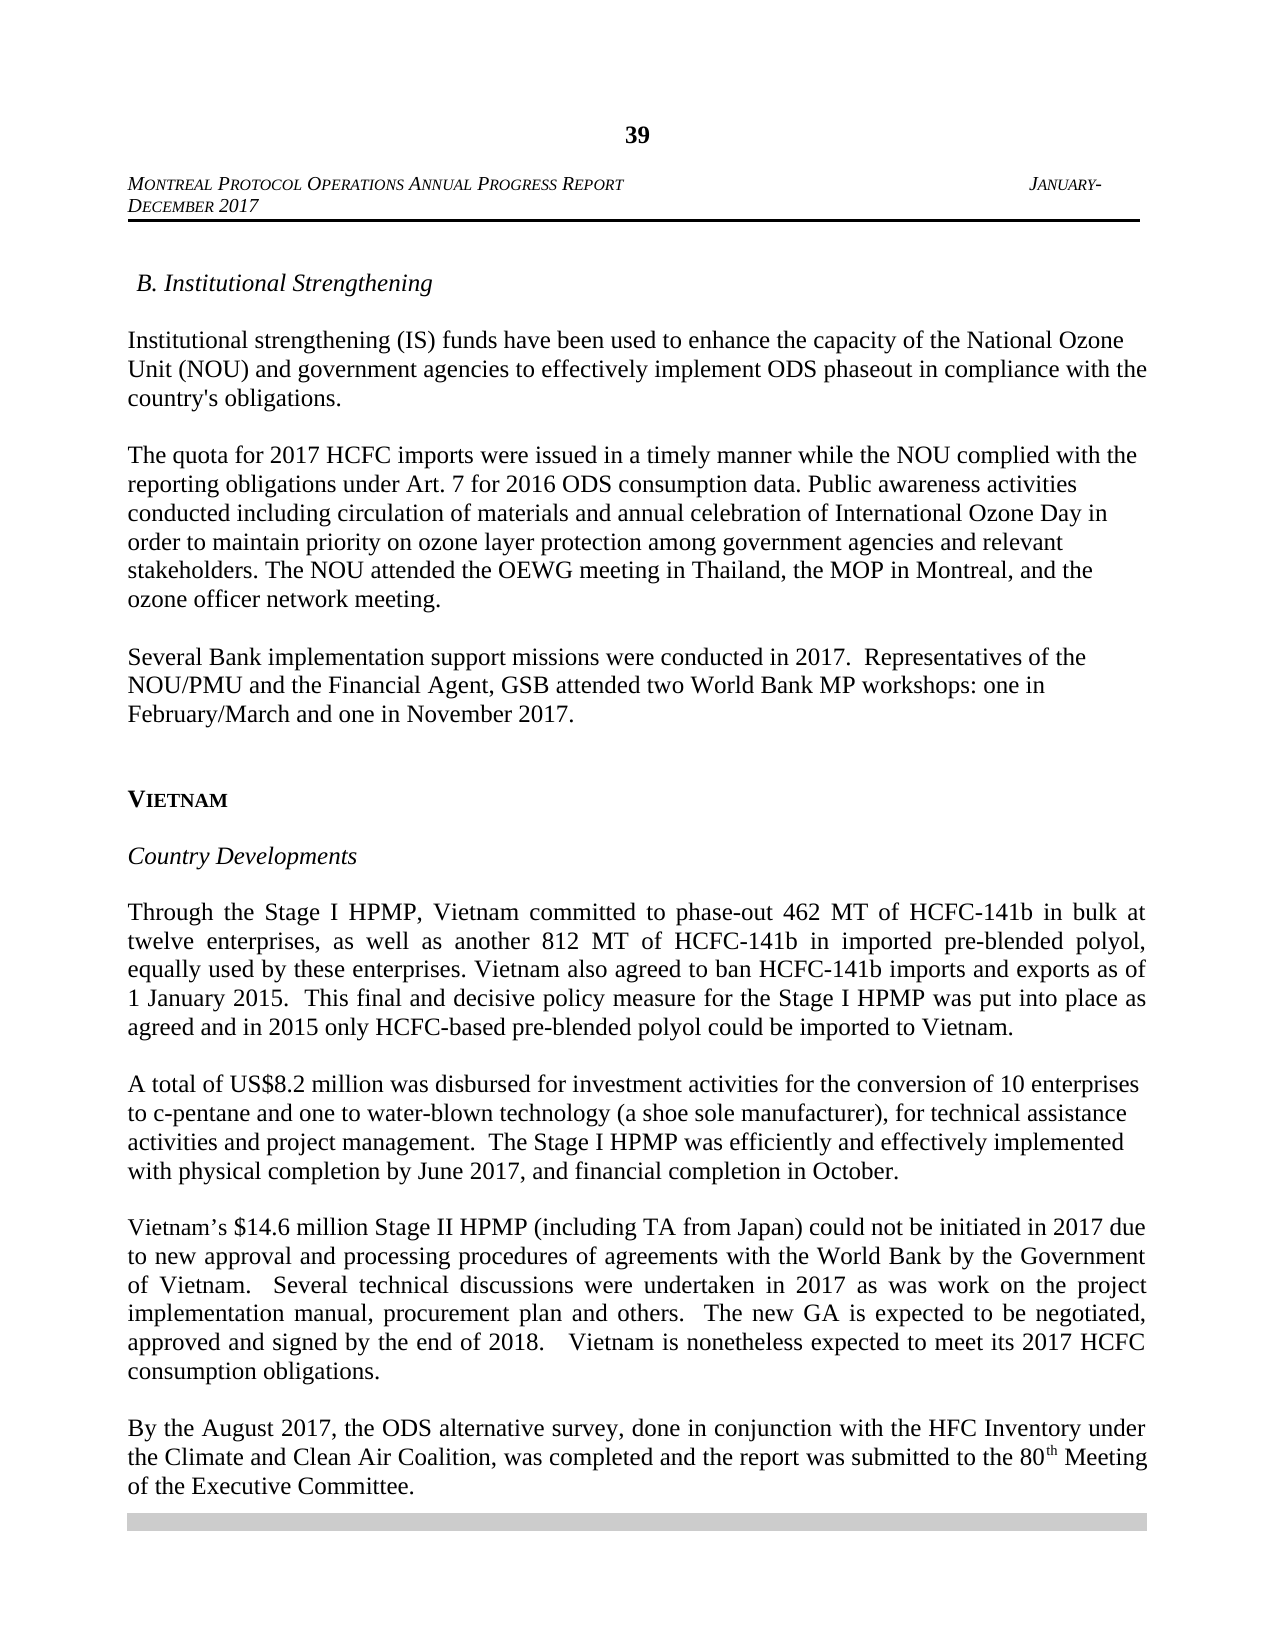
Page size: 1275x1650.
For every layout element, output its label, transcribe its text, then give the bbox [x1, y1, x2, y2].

text By the August 2017, the ODS alternative survey, done in conjunction with the HFC Inventory under the Climate and Clean Air Coalition, was completed and the report was submitted to the 80th Meeting of the Executive Committee. [127, 1413, 1147, 1500]
text The quota for 2017 HCFC imports were issued in a timely manner while the NOU complied with the reporting obligations under Art. 7 for 2016 ODS consumption data. Public awareness activities conducted including circulation of materials and annual celebration of International Ozone Day in order to maintain priority on ozone layer protection among government agencies and relevant stakeholders. The NOU attended the OEWG meeting in Thailand, the MOP in Montreal, and the ozone officer network meeting. [127, 441, 1147, 613]
text A total of US$8.2 million was disbursed for investment activities for the conversion of 10 enterprises to c-pentane and one to water-blown technology (a shoe sole manufacturer), for technical assistance activities and project management. The Stage I HPMP was efficiently and effectively implemented with physical completion by June 2017, and financial completion in October. [127, 1069, 1147, 1184]
text Country Developments [127, 841, 1147, 869]
text Through the Stage I HPMP, Vietnam committed to phase-out 462 MT of HCFC-141b in bulk at twelve enterprises, as well as another 812 MT of HCFC-141b in imported pre-blended polyol, equally used by these enterprises. Vietnam also agreed to ban HCFC-141b imports and exports as of 1 January 2015. This final and decisive policy measure for the Stage I HPMP was put into place as agreed and in 2015 only HCFC-based pre-blended polyol could be imported to Vietnam. [127, 897, 1147, 1041]
text B. Institutional Strengthening [127, 268, 1147, 297]
text Vietnam’s $14.6 million Stage II HPMP (including TA from Japan) could not be initiated in 2017 due to new approval and processing procedures of agreements with the World Bank by the Government of Vietnam. Several technical discussions were undertaken in 2017 as was work on the project implementation manual, procurement plan and others. The new GA is expected to be negotiated, approved and signed by the end of 2018. Vietnam is nonetheless expected to meet its 2017 HCFC consumption obligations. [127, 1212, 1147, 1385]
text Several Bank implementation support missions were conducted in 2017. Representatives of the NOU/PMU and the Financial Agent, GSB attended two World Bank MP workshops: one in February/March and one in November 2017. [127, 642, 1147, 728]
text Institutional strengthening (IS) funds have been used to enhance the capacity of the National Ozone Unit (NOU) and government agencies to effectively implement ODS phaseout in compliance with the country's obligations. [127, 326, 1147, 412]
text Vietnam [127, 784, 1147, 813]
